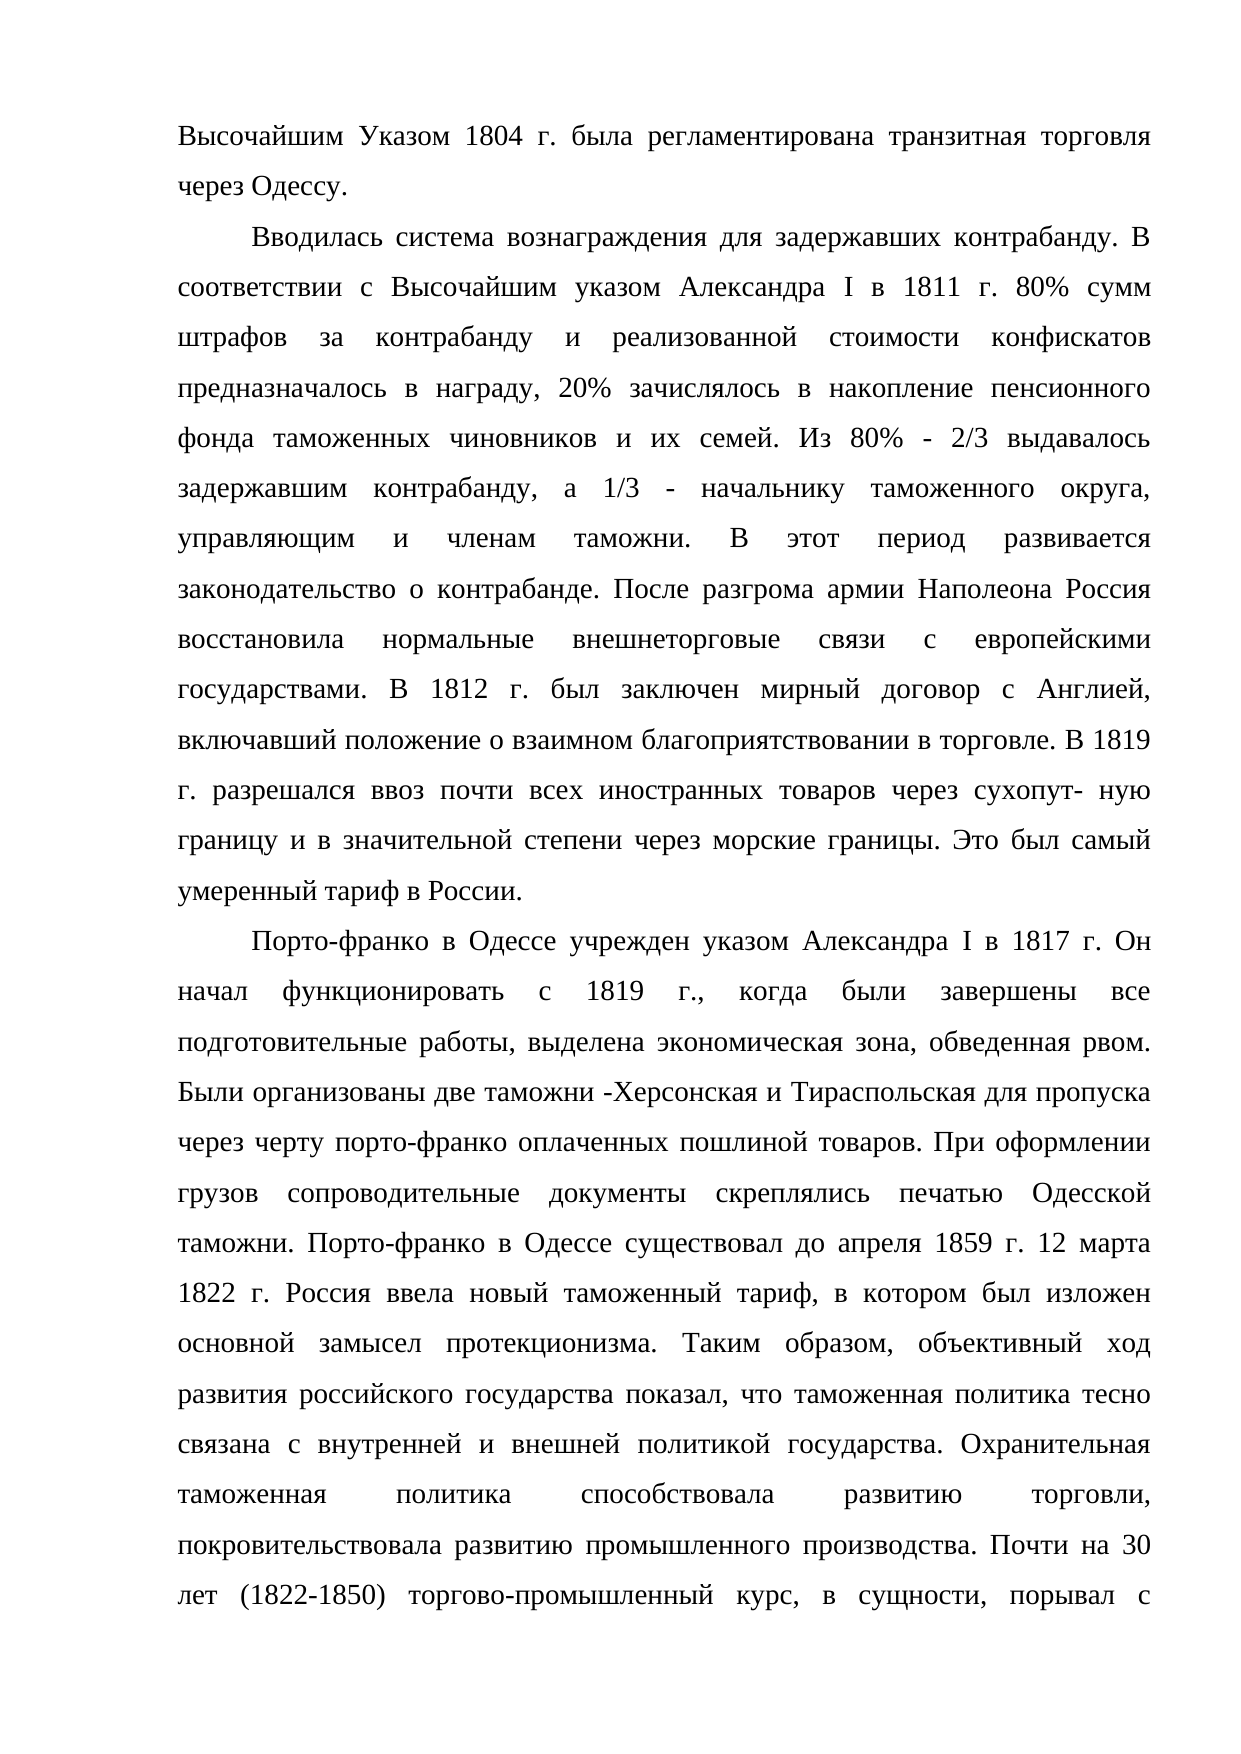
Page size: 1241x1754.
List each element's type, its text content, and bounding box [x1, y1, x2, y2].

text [177, 118, 1152, 202]
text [177, 923, 1152, 1611]
text Вводилась система вознаграждения для задержавших контрабанду. В соответствии с Высочайшим указом Александра I в 1811 г. 80% сумм штрафов за контрабанду и реализованной стоимости конфискатов предназначалось в награду, 20% зачислялось в накопление пенсионного фонда таможенных чиновников и их семей. Из 80% - 2/3 выдавалось задержавшим контрабанду, а 1/3 - начальнику таможенного округа, управляющим и членам таможни. В этот период развивается законодательство о контрабанде. После разгрома армии Наполеона Россия восстановила нормальные внешнеторговые связи с европейскими государствами. В 1812 г. был заключен мирный договор с Англией, включавший положение о взаимном благоприятствовании в торговле. В 1819 г. разрешался ввоз почти всех иностранных товаров через сухопут- ную границу и в значительной степени через морские границы. Это был самый умеренный тариф в России. [177, 219, 1152, 906]
